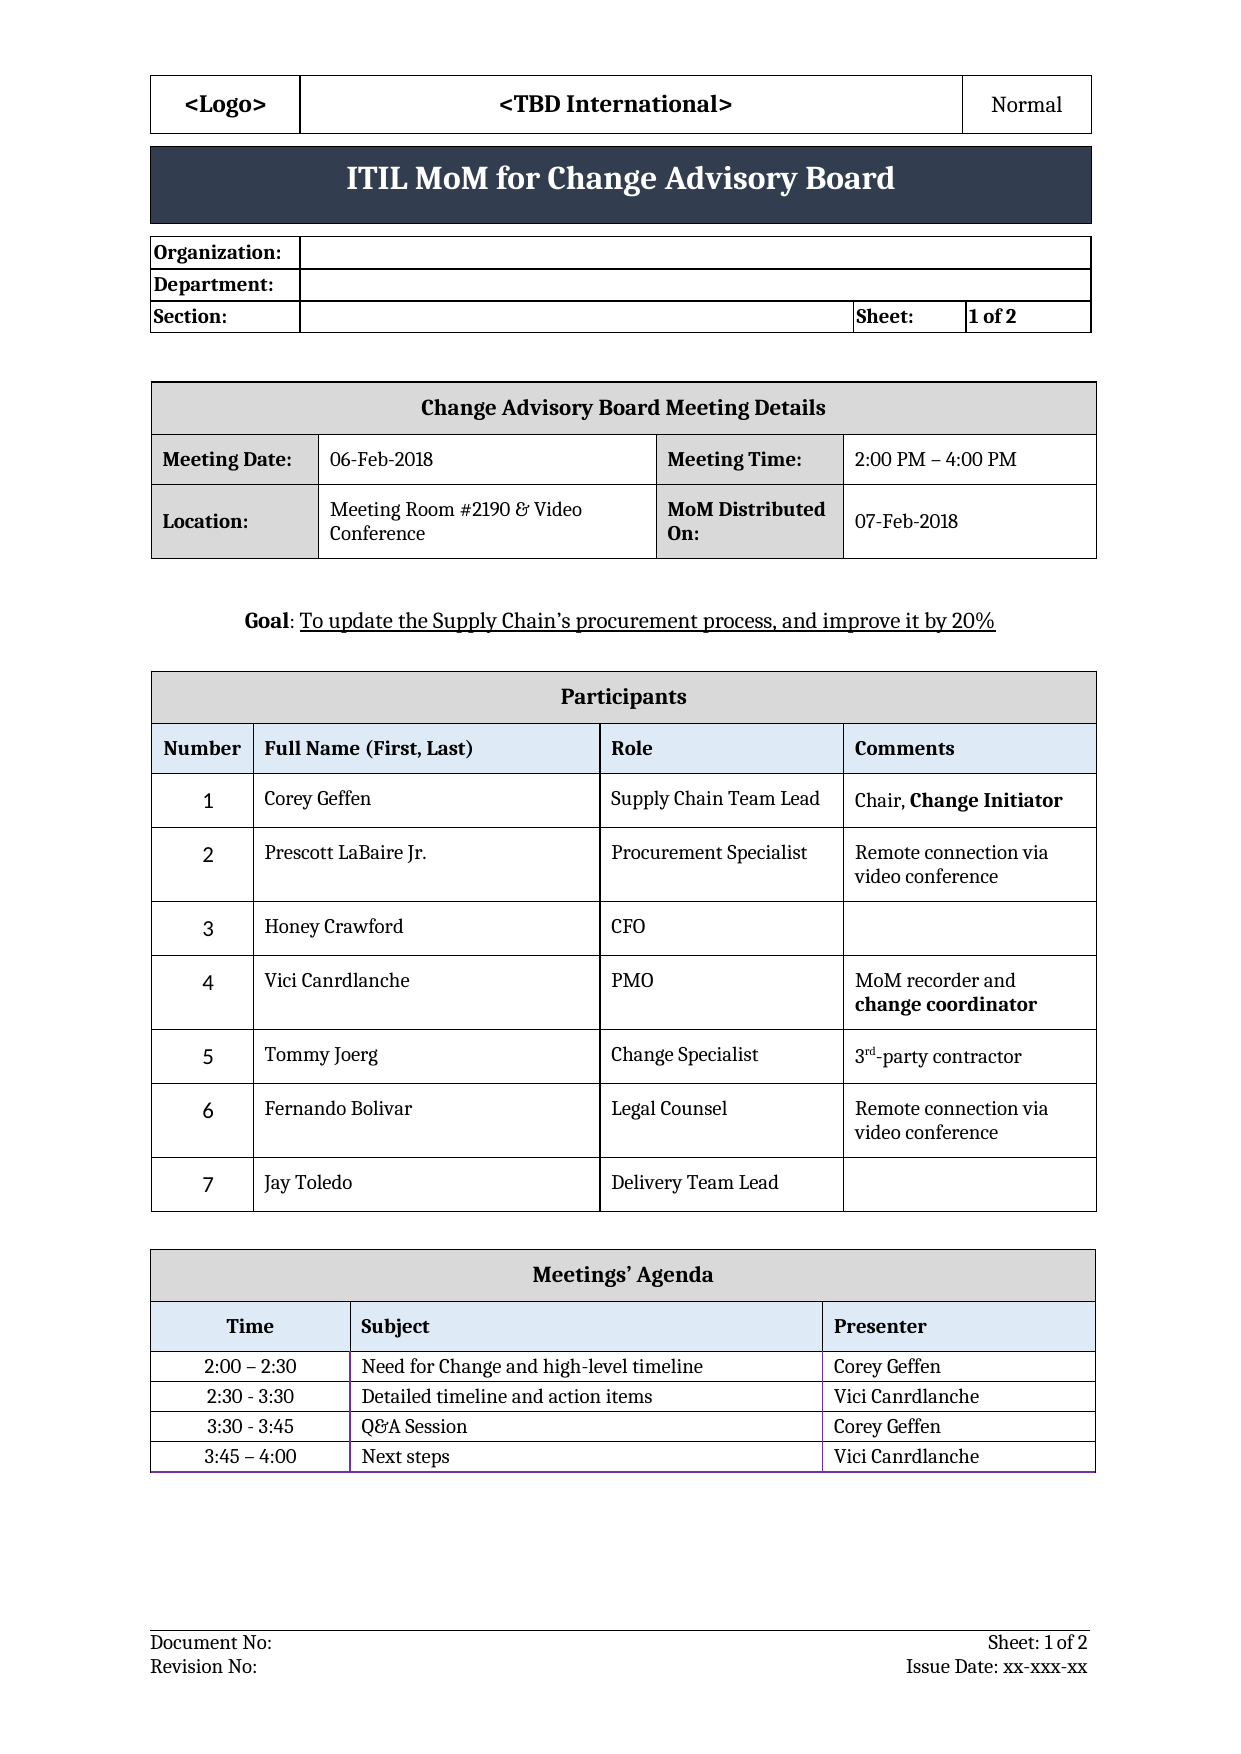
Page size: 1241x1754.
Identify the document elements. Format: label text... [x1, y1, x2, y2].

table_cell Role [601, 724, 843, 773]
table_cell Fernando Bolivar [254, 1084, 599, 1157]
table_cell Delivery Team Lead [601, 1158, 843, 1211]
table_header Change Advisory Board Meeting Details [152, 383, 1096, 434]
table_cell Corey Geffen [823, 1412, 1095, 1441]
table_cell [152, 828, 253, 901]
table_cell Honey Crawford [254, 902, 599, 955]
table_cell Legal Counsel [601, 1084, 843, 1157]
table_cell Need for Change and high-level timeline [351, 1352, 822, 1381]
table_cell [152, 956, 253, 1029]
table_cell MoM Distributed On: [657, 485, 843, 558]
table_header Participants [152, 672, 1096, 723]
table_cell Change Specialist [601, 1030, 843, 1083]
table_cell [844, 1158, 1096, 1211]
table_cell [844, 902, 1096, 955]
table_cell Detailed timeline and action items [351, 1382, 822, 1411]
table_cell Chair, Change Initiator [844, 774, 1096, 827]
table_cell Jay Toledo [254, 1158, 599, 1211]
table_cell Subject [351, 1302, 822, 1351]
table_cell [152, 1084, 253, 1157]
table_cell Comments [844, 724, 1096, 773]
table_cell Meeting Date: [152, 435, 318, 484]
table_cell Time [151, 1302, 350, 1351]
table_cell Vici Canrdlanche [823, 1442, 1095, 1471]
table_cell Full Name (First, Last) [254, 724, 599, 773]
table_cell 2:30 - 3:30 [151, 1382, 349, 1411]
table_cell 07-Feb-2018 [844, 485, 1096, 558]
table_cell Vici Canrdlanche [823, 1382, 1095, 1411]
table_cell 3rd-party contractor [844, 1030, 1096, 1083]
table_cell Supply Chain Team Lead [601, 774, 843, 827]
table_cell [152, 902, 253, 955]
table_cell Q&A Session [351, 1412, 822, 1441]
table_cell 06-Feb-2018 [319, 435, 656, 484]
table_cell [152, 1030, 253, 1083]
table_cell Vici Canrdlanche [254, 956, 599, 1029]
table_cell Number [152, 724, 253, 773]
table_cell Meeting Time: [657, 435, 843, 484]
table_cell Prescott LaBaire Jr. [254, 828, 599, 901]
table_cell 3:30 - 3:45 [151, 1412, 349, 1441]
table_cell CFO [601, 902, 843, 955]
table_cell Meeting Room #2190 & Video Conference [319, 485, 656, 558]
table_cell Corey Geffen [823, 1352, 1095, 1381]
text Goal: To update the Supply Chain’s procurement process, and improve it by 20% [150, 608, 1090, 634]
table_cell 3:45 – 4:00 [151, 1442, 349, 1471]
table_cell [152, 1158, 253, 1211]
table_cell 2:00 PM – 4:00 PM [844, 435, 1096, 484]
table_cell 2:00 – 2:30 [151, 1352, 349, 1381]
table_cell MoM recorder and change coordinator [844, 956, 1096, 1029]
table_cell PMO [601, 956, 843, 1029]
table_cell Procurement Specialist [601, 828, 843, 901]
table_header Meetings’ Agenda [151, 1250, 1095, 1301]
table_cell Tommy Joerg [254, 1030, 599, 1083]
table_cell Presenter [823, 1302, 1095, 1351]
table_cell [152, 774, 253, 827]
table_cell Location: [152, 485, 318, 558]
table_cell Remote connection via video conference [844, 1084, 1096, 1157]
table_cell Next steps [351, 1442, 822, 1471]
table_cell Corey Geffen [254, 774, 599, 827]
table_cell Remote connection via video conference [844, 828, 1096, 901]
